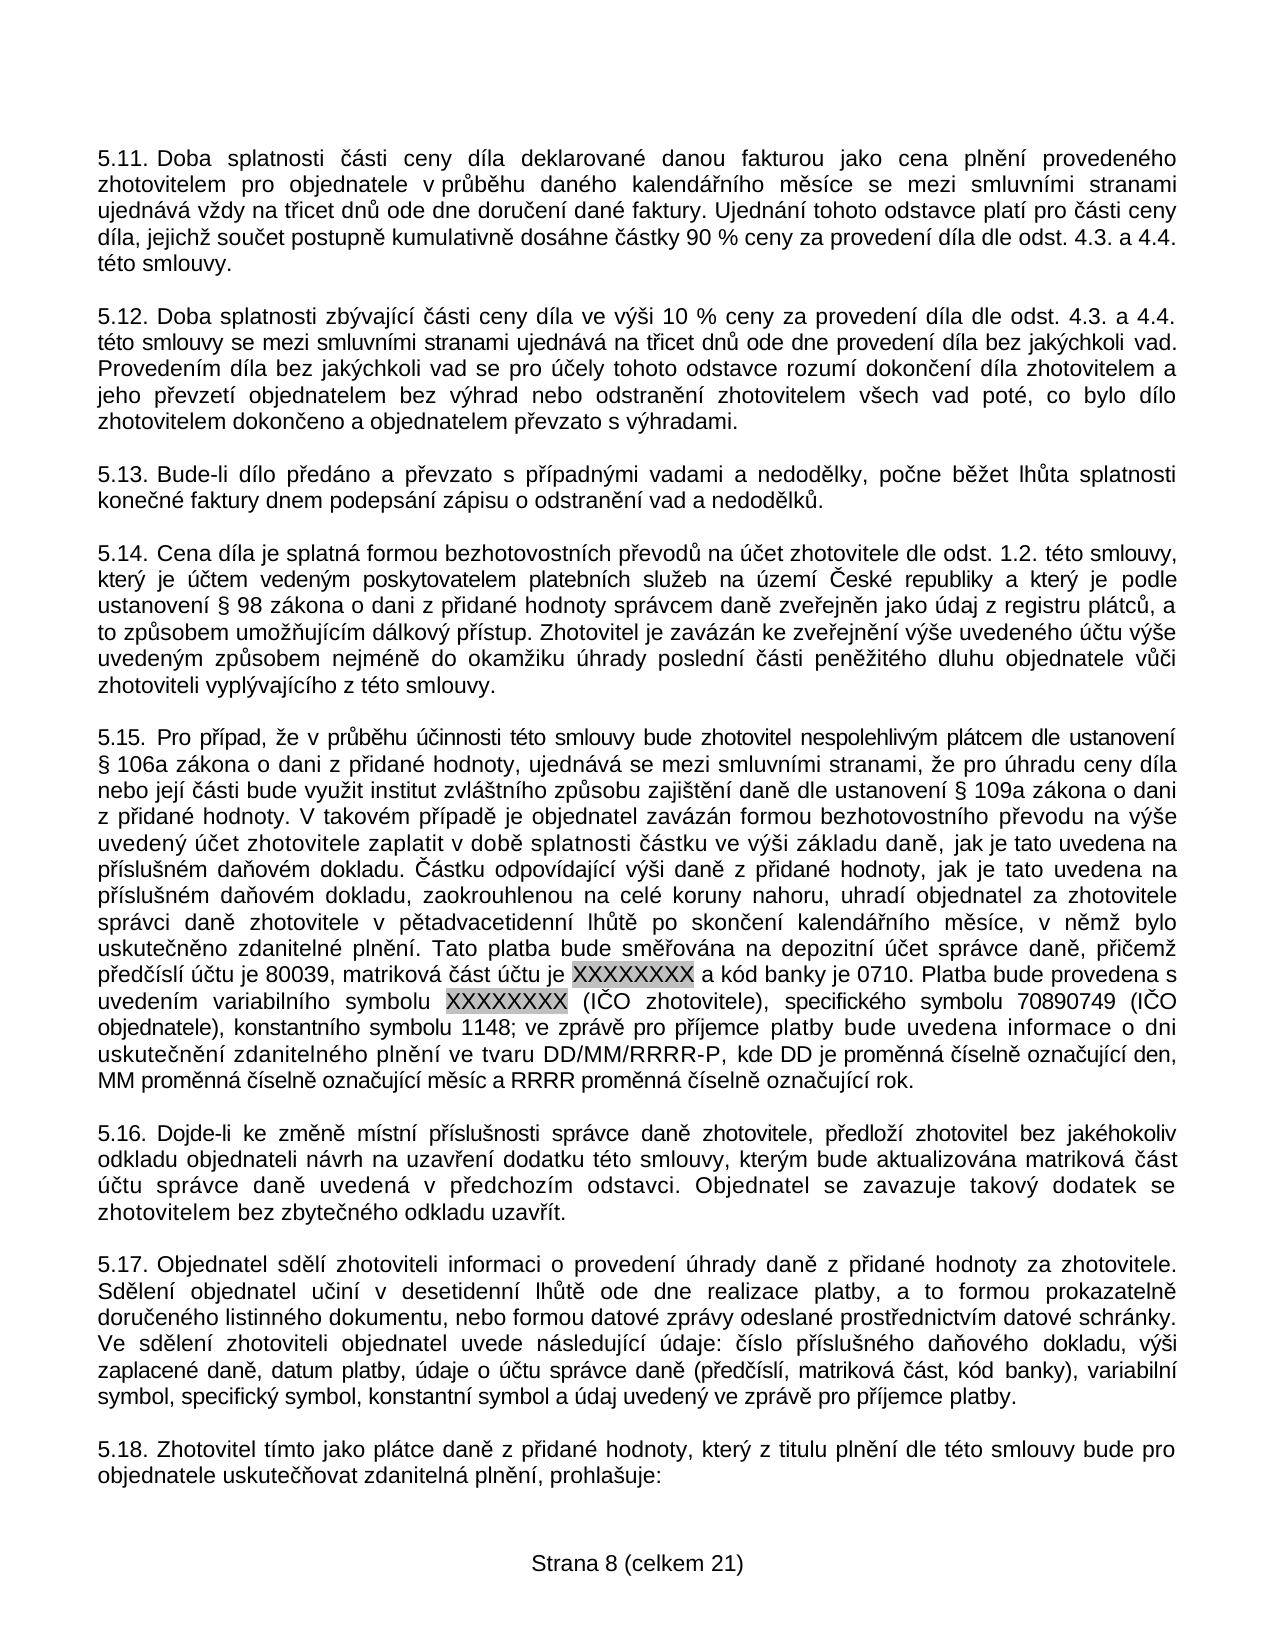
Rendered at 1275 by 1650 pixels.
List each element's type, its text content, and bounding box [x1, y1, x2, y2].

list Dojde-li ke změně místní příslušnosti správce daně zhotovitele, předloží zhotovitel bez jakéhokoliv odkladu objednateli návrh na uzavření dodatku této smlouvy, kterým bude aktualizována matriková část účtu správce daně uvedená v předchozím odstavci. Objednatel se zavazuje takový dodatek se zhotovitelem bez zbytečného odkladu uzavřít. [97, 1119, 1177, 1225]
list Zhotovitel tímto jako plátce daně z přidané hodnoty, který z titulu plnění dle této smlouvy bude pro objednatele uskutečňovat zdanitelná plnění, prohlašuje: [97, 1436, 1177, 1488]
list Doba splatnosti části ceny díla deklarované danou fakturou jako cena plnění provedeného zhotovitelem pro objednatele v průběhu daného kalendářního měsíce se mezi smluvními stranami ujednává vždy na třicet dnů ode dne doručení dané faktury. Ujednání tohoto odstavce platí pro části ceny díla, jejichž součet postupně kumulativně dosáhne částky 90 % ceny za provedení díla dle odst. 4.3. a 4.4. této smlouvy. [97, 144, 1177, 276]
list Objednatel sdělí zhotoviteli informaci o provedení úhrady daně z přidané hodnoty za zhotovitele. Sdělení objednatel učiní v desetidenní lhůtě ode dne realizace platby, a to formou prokazatelně doručeného listinného dokumentu, nebo formou datové zprávy odeslané prostřednictvím datové schránky. Ve sdělení zhotoviteli objednatel uvede následující údaje: číslo příslušného daňového dokladu, výši zaplacené daně, datum platby, údaje o účtu správce daně (předčíslí, matriková část, kód banky), variabilní symbol, specifický symbol, konstantní symbol a údaj uvedený ve zprávě pro příjemce platby. [97, 1251, 1177, 1409]
list Doba splatnosti zbývající části ceny díla ve výši 10 % ceny za provedení díla dle odst. 4.3. a 4.4. této smlouvy se mezi smluvními stranami ujednává na třicet dnů ode dne provedení díla bez jakýchkoli vad. Provedením díla bez jakýchkoli vad se pro účely tohoto odstavce rozumí dokončení díla zhotovitelem a jeho převzetí objednatelem bez výhrad nebo odstranění zhotovitelem všech vad poté, co bylo dílo zhotovitelem dokončeno a objednatelem převzato s výhradami. [97, 303, 1177, 434]
list Bude-li dílo předáno a převzato s případnými vadami a nedodělky, počne běžet lhůta splatnosti konečné faktury dnem podepsání zápisu o odstranění vad a nedodělků. [97, 461, 1177, 513]
list Pro případ, že v průběhu účinnosti této smlouvy bude zhotovitel nespolehlivým plátcem dle ustanovení § 106a zákona o dani z přidané hodnoty, ujednává se mezi smluvními stranami, že pro úhradu ceny díla nebo její části bude využit institut zvláštního způsobu zajištění daně dle ustanovení § 109a zákona o dani z přidané hodnoty. V takovém případě je objednatel zavázán formou bezhotovostního převodu na výše uvedený účet zhotovitele zaplatit v době splatnosti částku ve výši základu daně, jak je tato uvedena na příslušném daňovém dokladu. Částku odpovídající výši daně z přidané hodnoty, jak je tato uvedena na příslušném daňovém dokladu, zaokrouhlenou na celé koruny nahoru, uhradí objednatel za zhotovitele správci daně zhotovitele v pětadvacetidenní lhůtě po skončení kalendářního měsíce, v němž bylo uskutečněno zdanitelné plnění. Tato platba bude směřována na depozitní účet správce daně, přičemž předčíslí účtu je 80039, matriková část účtu je XXXXXXXX a kód banky je 0710. Platba bude provedena s uvedením variabilního symbolu XXXXXXXX (IČO zhotovitele), specifického symbolu 70890749 (IČO objednatele), konstantního symbolu 1148; ve zprávě pro příjemce platby bude uvedena informace o dni uskutečnění zdanitelného plnění ve tvaru DD/MM/RRRR-P, kde DD je proměnná číselně označující den, MM proměnná číselně označující měsíc a RRRR proměnná číselně označující rok. [97, 724, 1177, 1093]
list Cena díla je splatná formou bezhotovostních převodů na účet zhotovitele dle odst. 1.2. této smlouvy, který je účtem vedeným poskytovatelem platebních služeb na území České republiky a který je podle ustanovení § 98 zákona o dani z přidané hodnoty správcem daně zveřejněn jako údaj z registru plátců, a to způsobem umožňujícím dálkový přístup. Zhotovitel je zavázán ke zveřejnění výše uvedeného účtu výše uvedeným způsobem nejméně do okamžiku úhrady poslední části peněžitého dluhu objednatele vůči zhotoviteli vyplývajícího z této smlouvy. [97, 540, 1177, 698]
